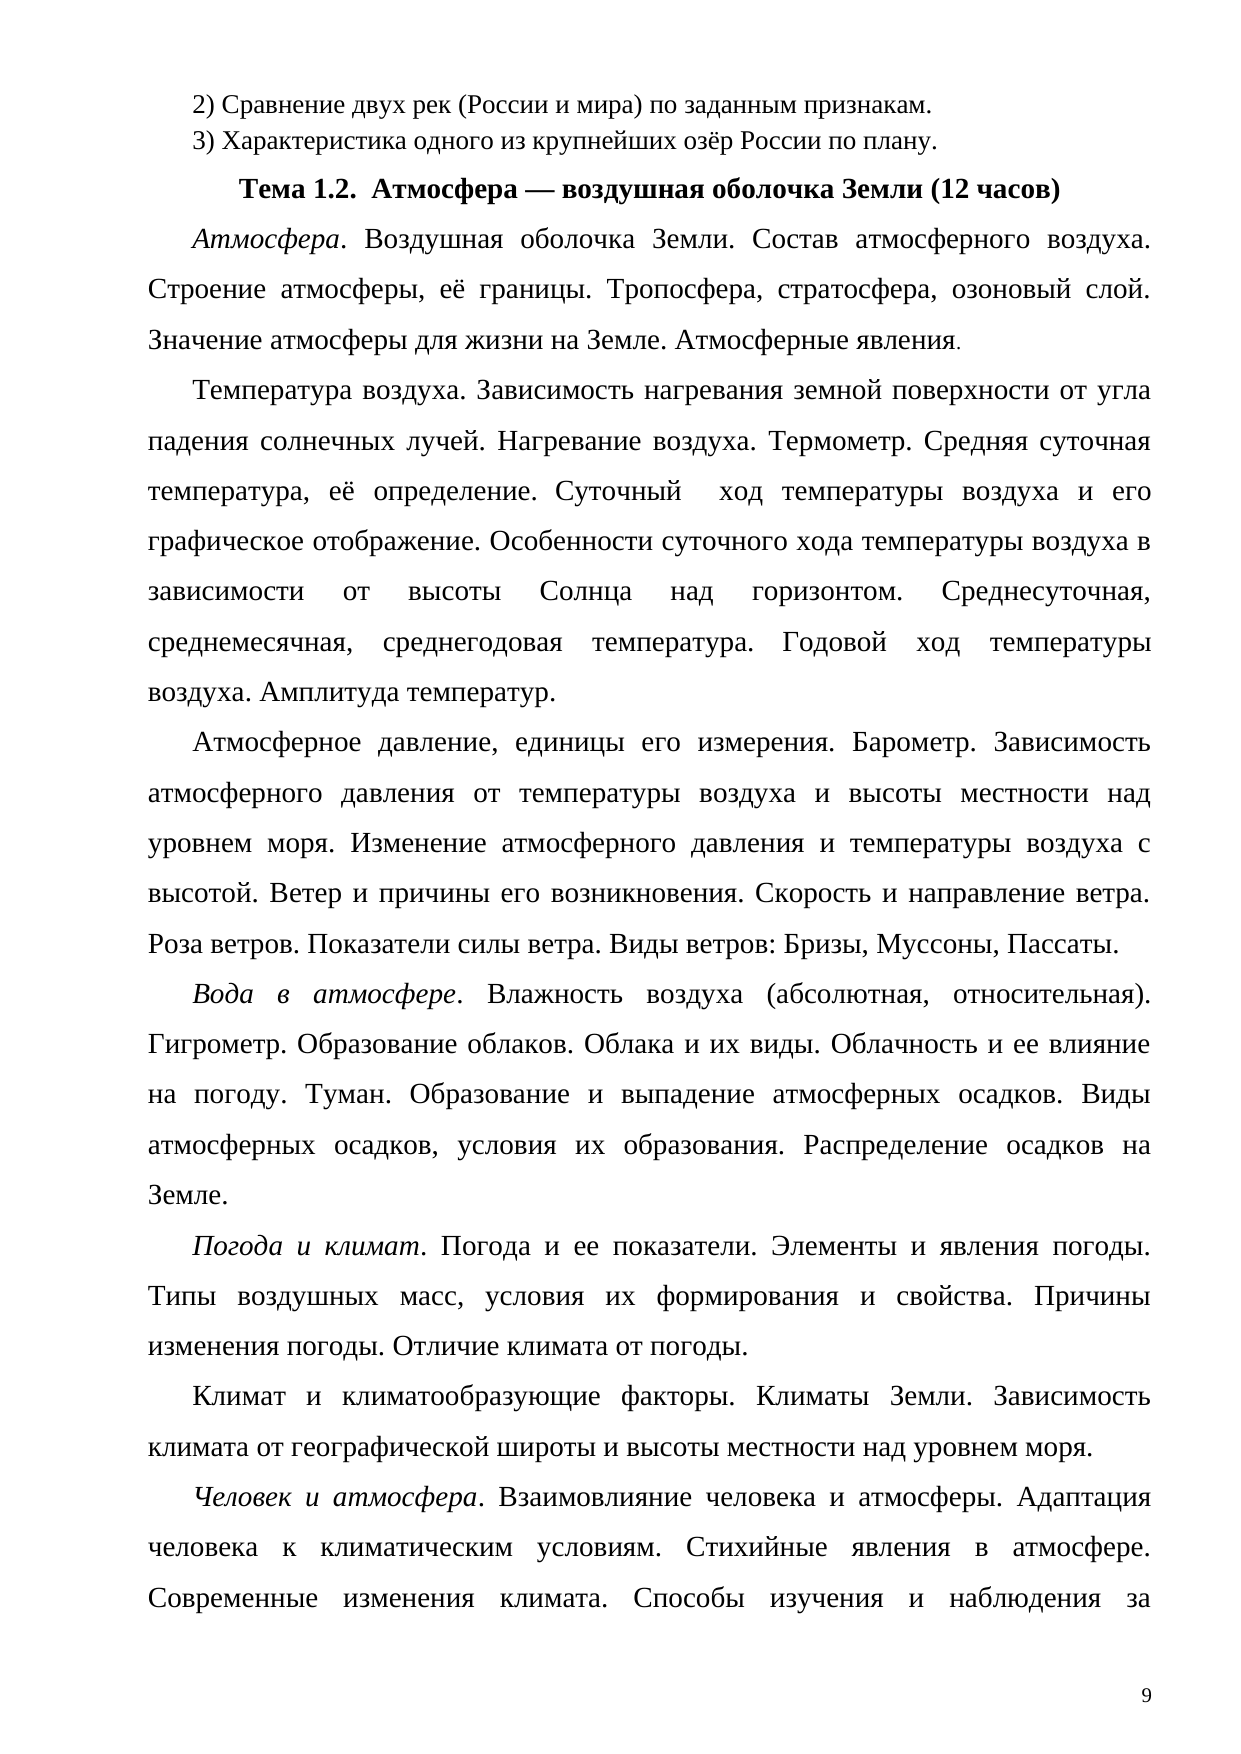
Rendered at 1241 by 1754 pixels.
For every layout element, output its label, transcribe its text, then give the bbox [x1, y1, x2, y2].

text 3) Характеристика одного из крупнейших озёр России по плану. [192, 124, 1152, 156]
text Тема 1.2. Атмосфера — воздушная оболочка Земли (12 часов) [148, 171, 1152, 204]
list Сравнение двух рек (России и мира) по заданным признакам. [192, 89, 1152, 120]
text Атмосферное давление, единицы его измерения. Барометр. Зависимость атмосферного давления от температуры воздуха и высоты местности над уровнем моря. Изменение атмосферного давления и температуры воздуха с высотой. Ветер и причины его возникновения. Скорость и направление ветра. Роза ветров. Показатели силы ветра. Виды ветров: Бризы, Муссоны, Пассаты. [148, 724, 1152, 959]
text Атмосфера. Воздушная оболочка Земли. Состав атмосферного воздуха. Строение атмосферы, её границы. Тропосфера, стратосфера, озоновый слой. Значение атмосферы для жизни на Земле. Атмосферные явления. [148, 221, 1152, 356]
text Климат и климатообразующие факторы. Климаты Земли. Зависимость климата от географической широты и высоты местности над уровнем моря. [148, 1378, 1152, 1462]
text Вода в атмосфере. Влажность воздуха (абсолютная, относительная). Гигрометр. Образование облаков. Облака и их виды. Облачность и ее влияние на погоду. Туман. Образование и выпадение атмосферных осадков. Виды атмосферных осадков, условия их образования. Распределение осадков на Земле. [148, 976, 1152, 1211]
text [148, 1479, 1152, 1613]
text Температура воздуха. Зависимость нагревания земной поверхности от угла падения солнечных лучей. Нагревание воздуха. Термометр. Средняя суточная температура, её определение. Суточный ход температуры воздуха и его графическое отображение. Особенности суточного хода температуры воздуха в зависимости от высоты Солнца над горизонтом. Среднесуточная, среднемесячная, среднегодовая температура. Годовой ход температуры воздуха. Амплитуда температур. [148, 372, 1152, 708]
text Погода и климат. Погода и ее показатели. Элементы и явления погоды. Типы воздушных масс, условия их формирования и свойства. Причины изменения погоды. Отличие климата от погоды. [148, 1228, 1152, 1362]
